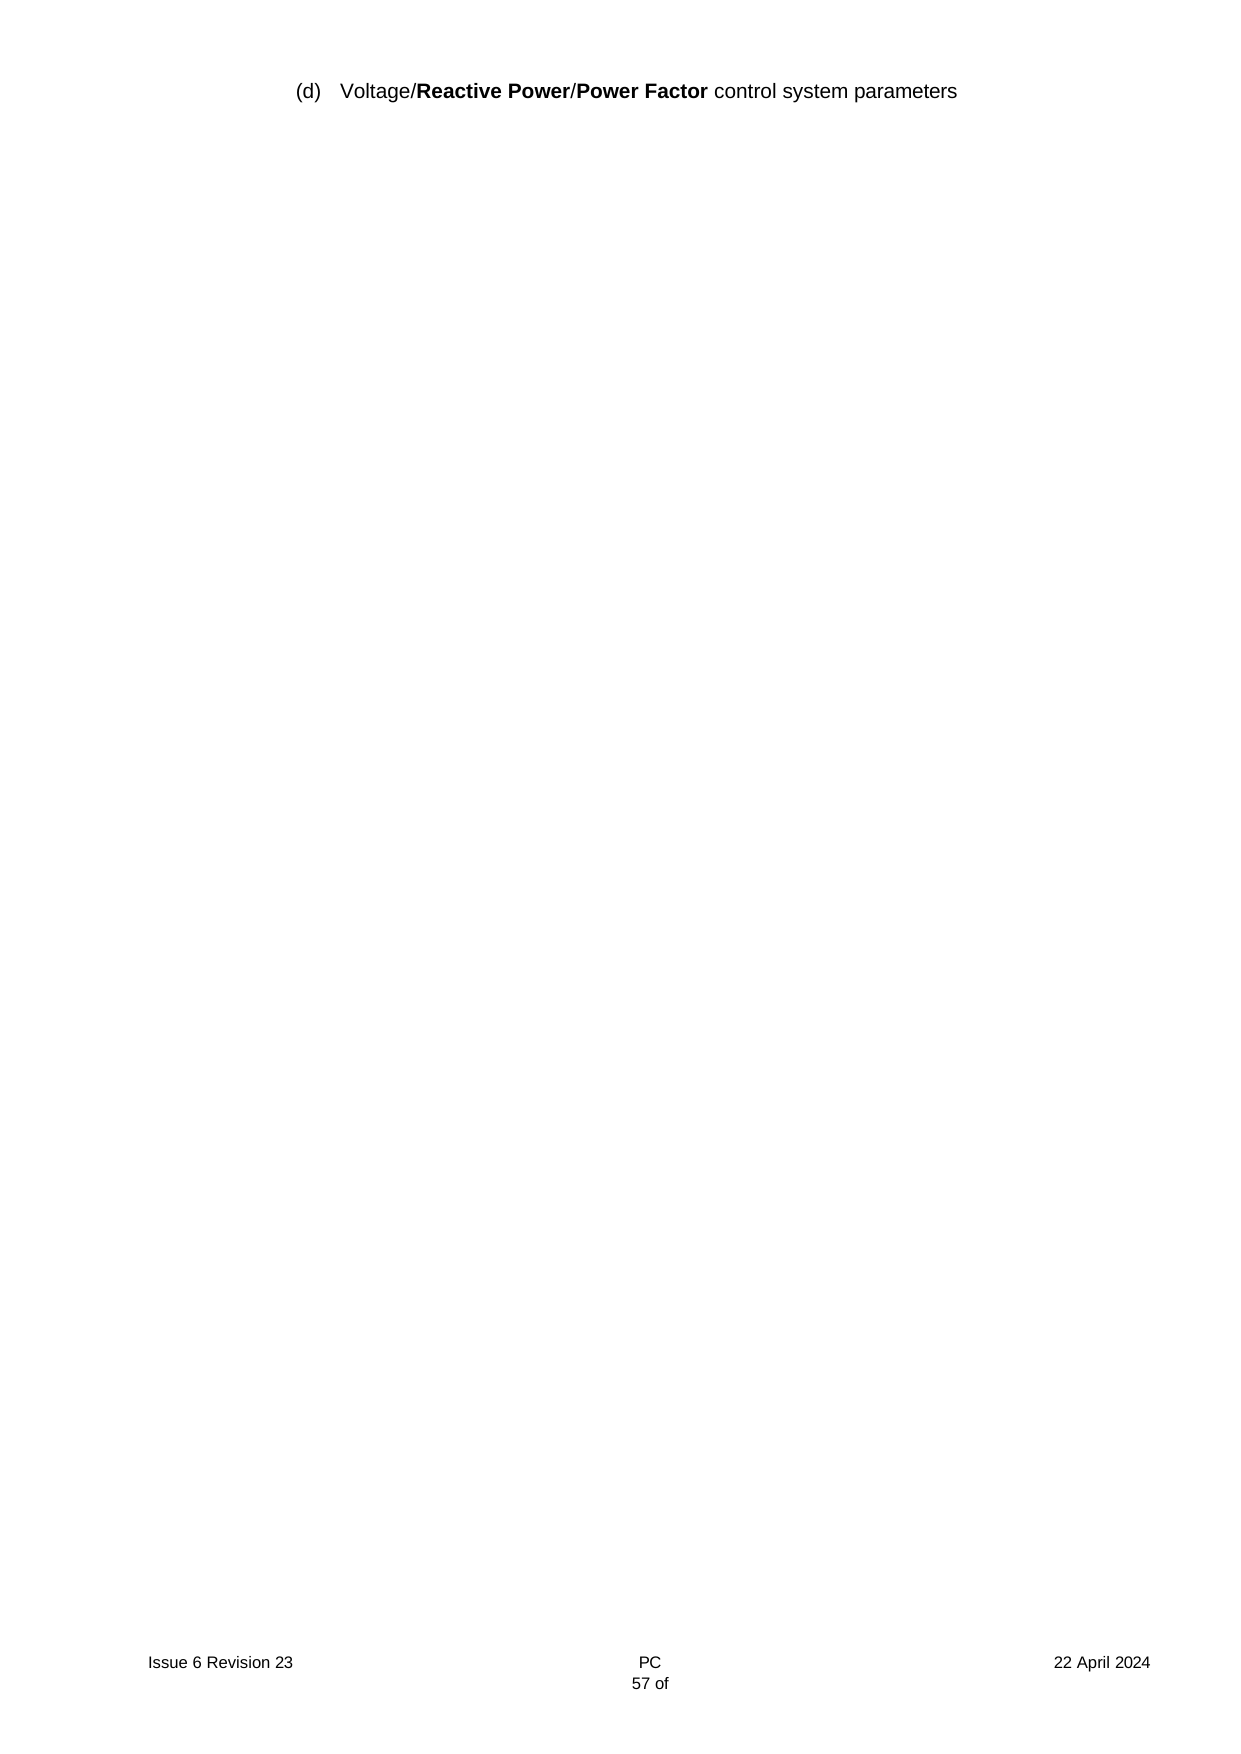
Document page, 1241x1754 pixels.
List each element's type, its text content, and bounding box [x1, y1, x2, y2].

list Voltage/Reactive Power/Power Factor control system parameters [296, 79, 1188, 103]
